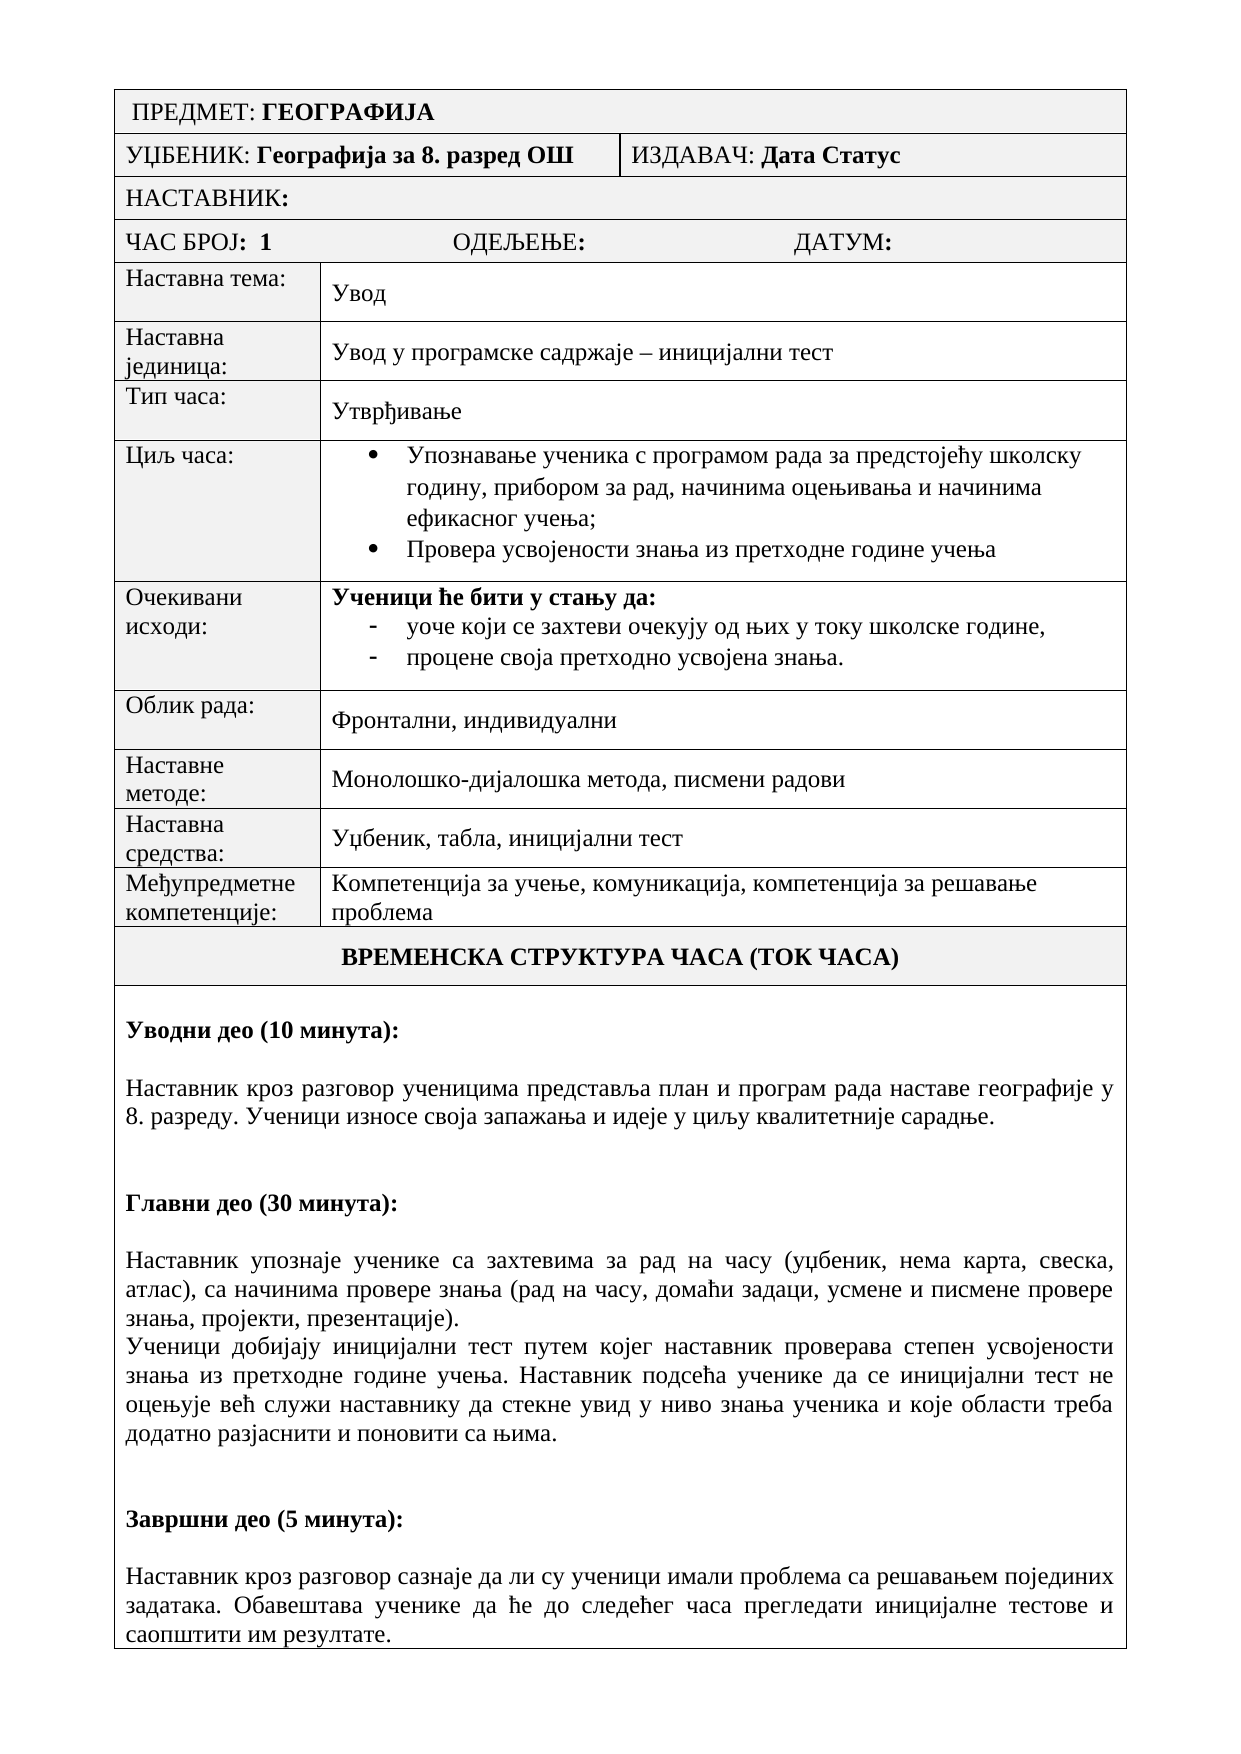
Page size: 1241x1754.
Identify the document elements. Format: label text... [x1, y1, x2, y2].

table_cell Наставна тема: [115, 263, 320, 321]
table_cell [115, 986, 1126, 1648]
table_cell УЏБЕНИК: Географија за 8. разред ОШ [115, 134, 619, 176]
table_cell Ученици ће бити у стању да: уоче који се захтеви очекују од њих у току школске године, процене своја претходно усвојена знања. [321, 582, 1126, 689]
table_cell ВРЕМЕНСКА СТРУКТУРА ЧАСА (ТОК ЧАСА) [115, 927, 1126, 985]
table_cell Међупредметне компетенције: [115, 868, 320, 926]
table_cell Уџбеник, табла, иницијални тест [321, 809, 1126, 867]
table_cell Утврђивање [321, 381, 1126, 439]
table_header ПРЕДМЕТ: ГЕОГРАФИЈА [115, 90, 1126, 132]
table_cell Увод [321, 263, 1126, 321]
table_cell НАСТАВНИК: [115, 177, 1126, 219]
table_cell Увод у програмске садржаје – иницијални тест [321, 322, 1126, 380]
table_cell Тип часа: [115, 381, 320, 439]
table_cell Упознавање ученика с програмом рада за предстојећу школску годину, прибором за рад, начинима оцењивања и начинима ефикасног учења; Провера усвојености знања из претходне године учења [321, 441, 1126, 581]
table_cell Компетенција за учење, комуникација, компетенција за решавање проблема [321, 868, 1126, 926]
table_cell Наставна средства: [115, 809, 320, 867]
table_cell Наставна јединица: [115, 322, 320, 380]
table_cell Фронтални, индивидуални [321, 691, 1126, 749]
table_cell ДАТУМ: [783, 220, 1126, 262]
table_cell Очекивани исходи: [115, 582, 320, 689]
table_cell Циљ часа: [115, 441, 320, 581]
table_cell Монолошко-дијалошка метода, писмени радови [321, 750, 1126, 808]
table_cell ОДЕЉЕЊЕ: [441, 220, 783, 262]
table_cell Облик рада: [115, 691, 320, 749]
table_cell Наставне методе: [115, 750, 320, 808]
table_cell ЧАС БРОЈ: 1 [115, 220, 441, 262]
table_cell ИЗДАВАЧ: Дата Статус [621, 134, 1126, 176]
